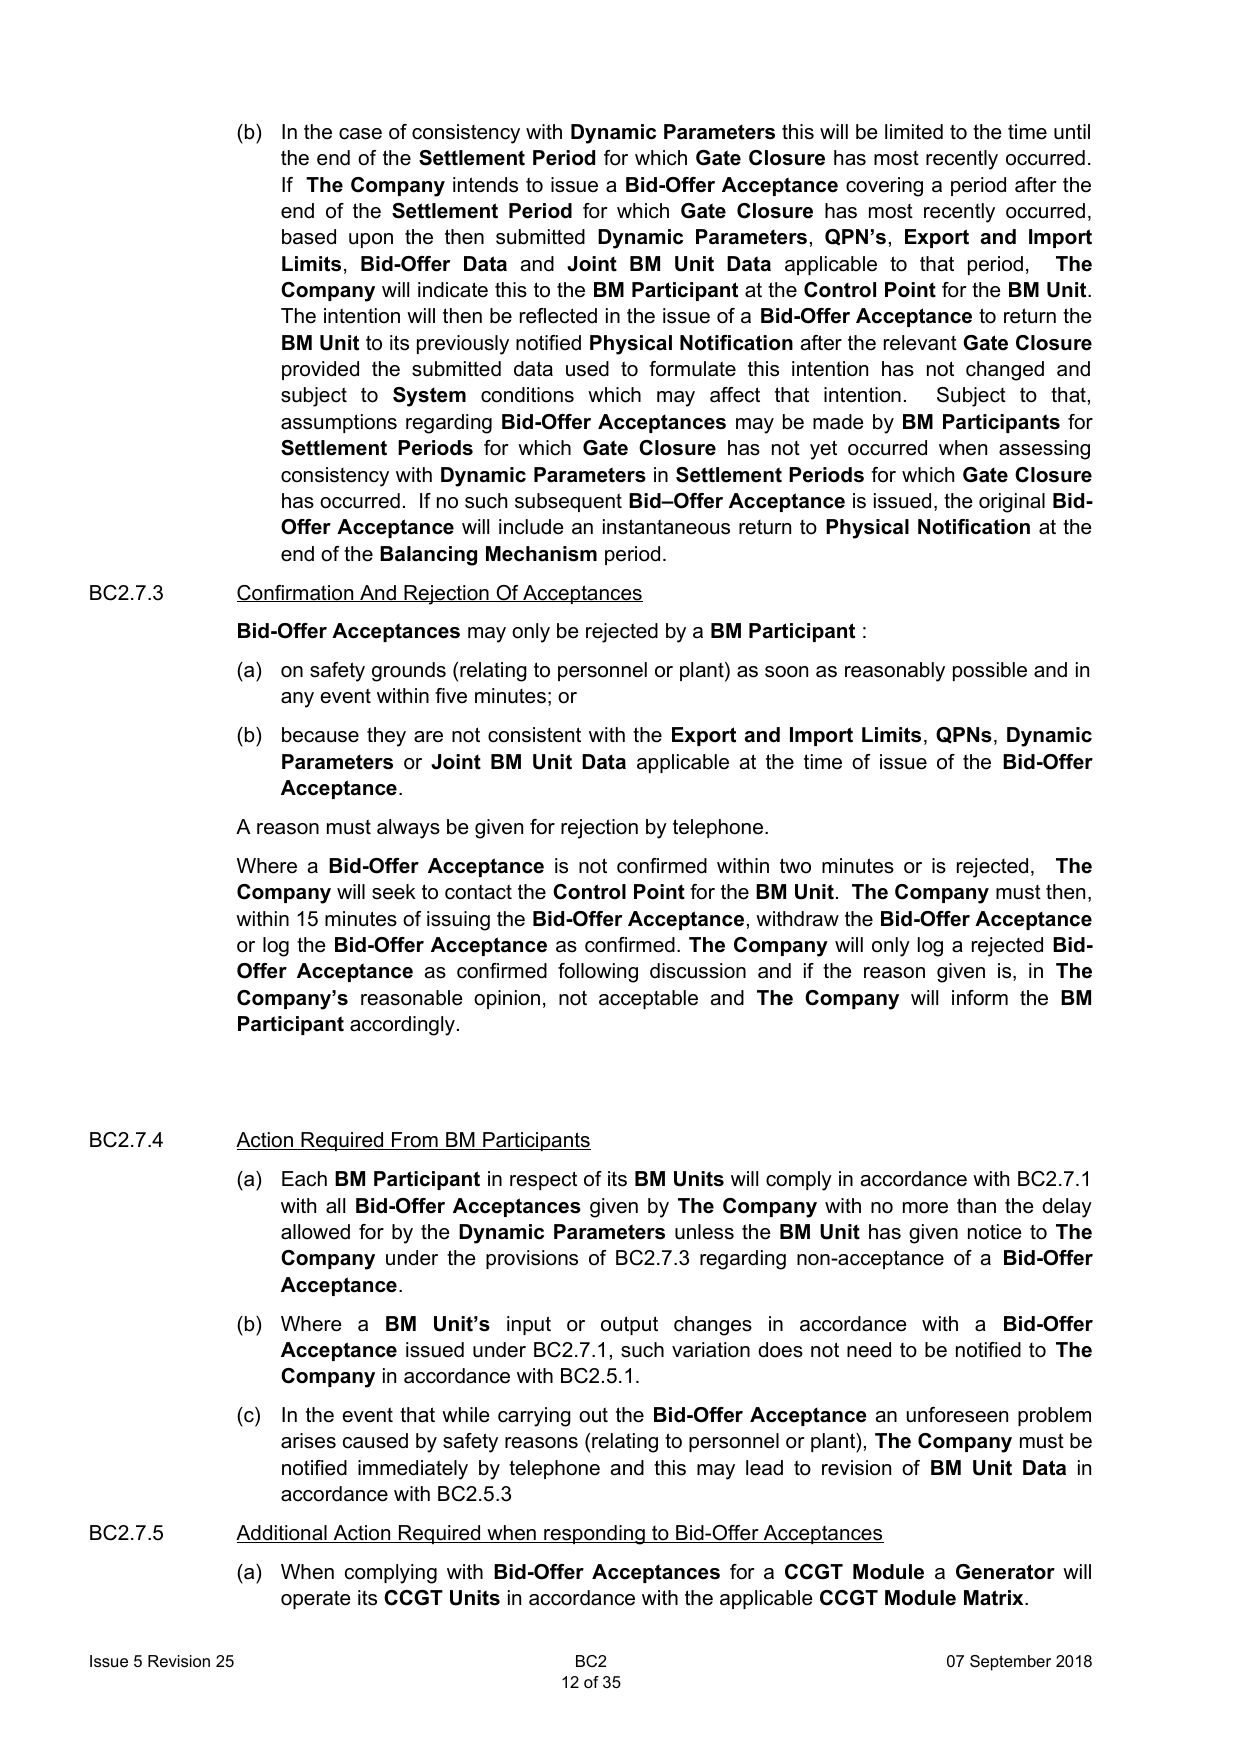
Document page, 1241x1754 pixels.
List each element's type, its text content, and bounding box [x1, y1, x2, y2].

text (b) Where a BM Unit’s input or output changes in accordance with a Bid-Offer Acceptance issued under BC2.7.1, such variation does not need to be notified to The Company in accordance with BC2.5.1. [236, 1311, 1092, 1388]
text (b) because they are not consistent with the Export and Import Limits, QPNs, Dynamic Parameters or Joint BM Unit Data applicable at the time of issue of the Bid-Offer Acceptance. [236, 723, 1092, 800]
text (b) In the case of consistency with Dynamic Parameters this will be limited to the time until the end of the Settlement Period for which Gate Closure has most recently occurred. If The Company intends to issue a Bid-Offer Acceptance covering a period after the end of the Settlement Period for which Gate Closure has most recently occurred, based upon the then submitted Dynamic Parameters, QPN’s, Export and Import Limits, Bid-Offer Data and Joint BM Unit Data applicable to that period, The Company will indicate this to the BM Participant at the Control Point for the BM Unit. The intention will then be reflected in the issue of a Bid-Offer Acceptance to return the BM Unit to its previously notified Physical Notification after the relevant Gate Closure provided the submitted data used to formulate this intention has not changed and subject to System conditions which may affect that intention. Subject to that, assumptions regarding Bid-Offer Acceptances may be made by BM Participants for Settlement Periods for which Gate Closure has not yet occurred when assessing consistency with Dynamic Parameters in Settlement Periods for which Gate Closure has occurred. If no such subsequent Bid–Offer Acceptance is issued, the original Bid-Offer Acceptance will include an instantaneous return to Physical Notification at the end of the Balancing Mechanism period. [236, 120, 1092, 565]
text (c) In the event that while carrying out the Bid-Offer Acceptance an unforeseen problem arises caused by safety reasons (relating to personnel or plant), The Company must be notified immediately by telephone and this may lead to revision of BM Unit Data in accordance with BC2.5.3 [236, 1403, 1092, 1506]
text (a) Each BM Participant in respect of its BM Units will comply in accordance with BC2.7.1 with all Bid-Offer Acceptances given by The Company with no more than the delay allowed for by the Dynamic Parameters unless the BM Unit has given notice to The Company under the provisions of BC2.7.3 regarding non-acceptance of a Bid-Offer Acceptance. [236, 1167, 1092, 1297]
text (a) on safety grounds (relating to personnel or plant) as soon as reasonably possible and in any event within five minutes; or [236, 658, 1092, 708]
text BC2.7.5 Additional Action Required when responding to Bid-Offer Acceptances [89, 1521, 1092, 1545]
text Where a Bid-Offer Acceptance is not confirmed within two minutes or is rejected, The Company will seek to contact the Control Point for the BM Unit. The Company must then, within 15 minutes of issuing the Bid-Offer Acceptance, withdraw the Bid-Offer Acceptance or log the Bid-Offer Acceptance as confirmed. The Company will only log a rejected Bid-Offer Acceptance as confirmed following discussion and if the reason given is, in The Company’s reasonable opinion, not acceptable and The Company will inform the BM Participant accordingly. [89, 854, 1092, 1036]
text (a) When complying with Bid-Offer Acceptances for a CCGT Module a Generator will operate its CCGT Units in accordance with the applicable CCGT Module Matrix. [236, 1560, 1092, 1610]
text BC2.7.4 Action Required From BM Participants [89, 1128, 1092, 1152]
text Bid-Offer Acceptances may only be rejected by a BM Participant : [89, 619, 1092, 643]
text A reason must always be given for rejection by telephone. [89, 815, 1092, 839]
text BC2.7.3 Confirmation And Rejection Of Acceptances [89, 580, 1092, 604]
